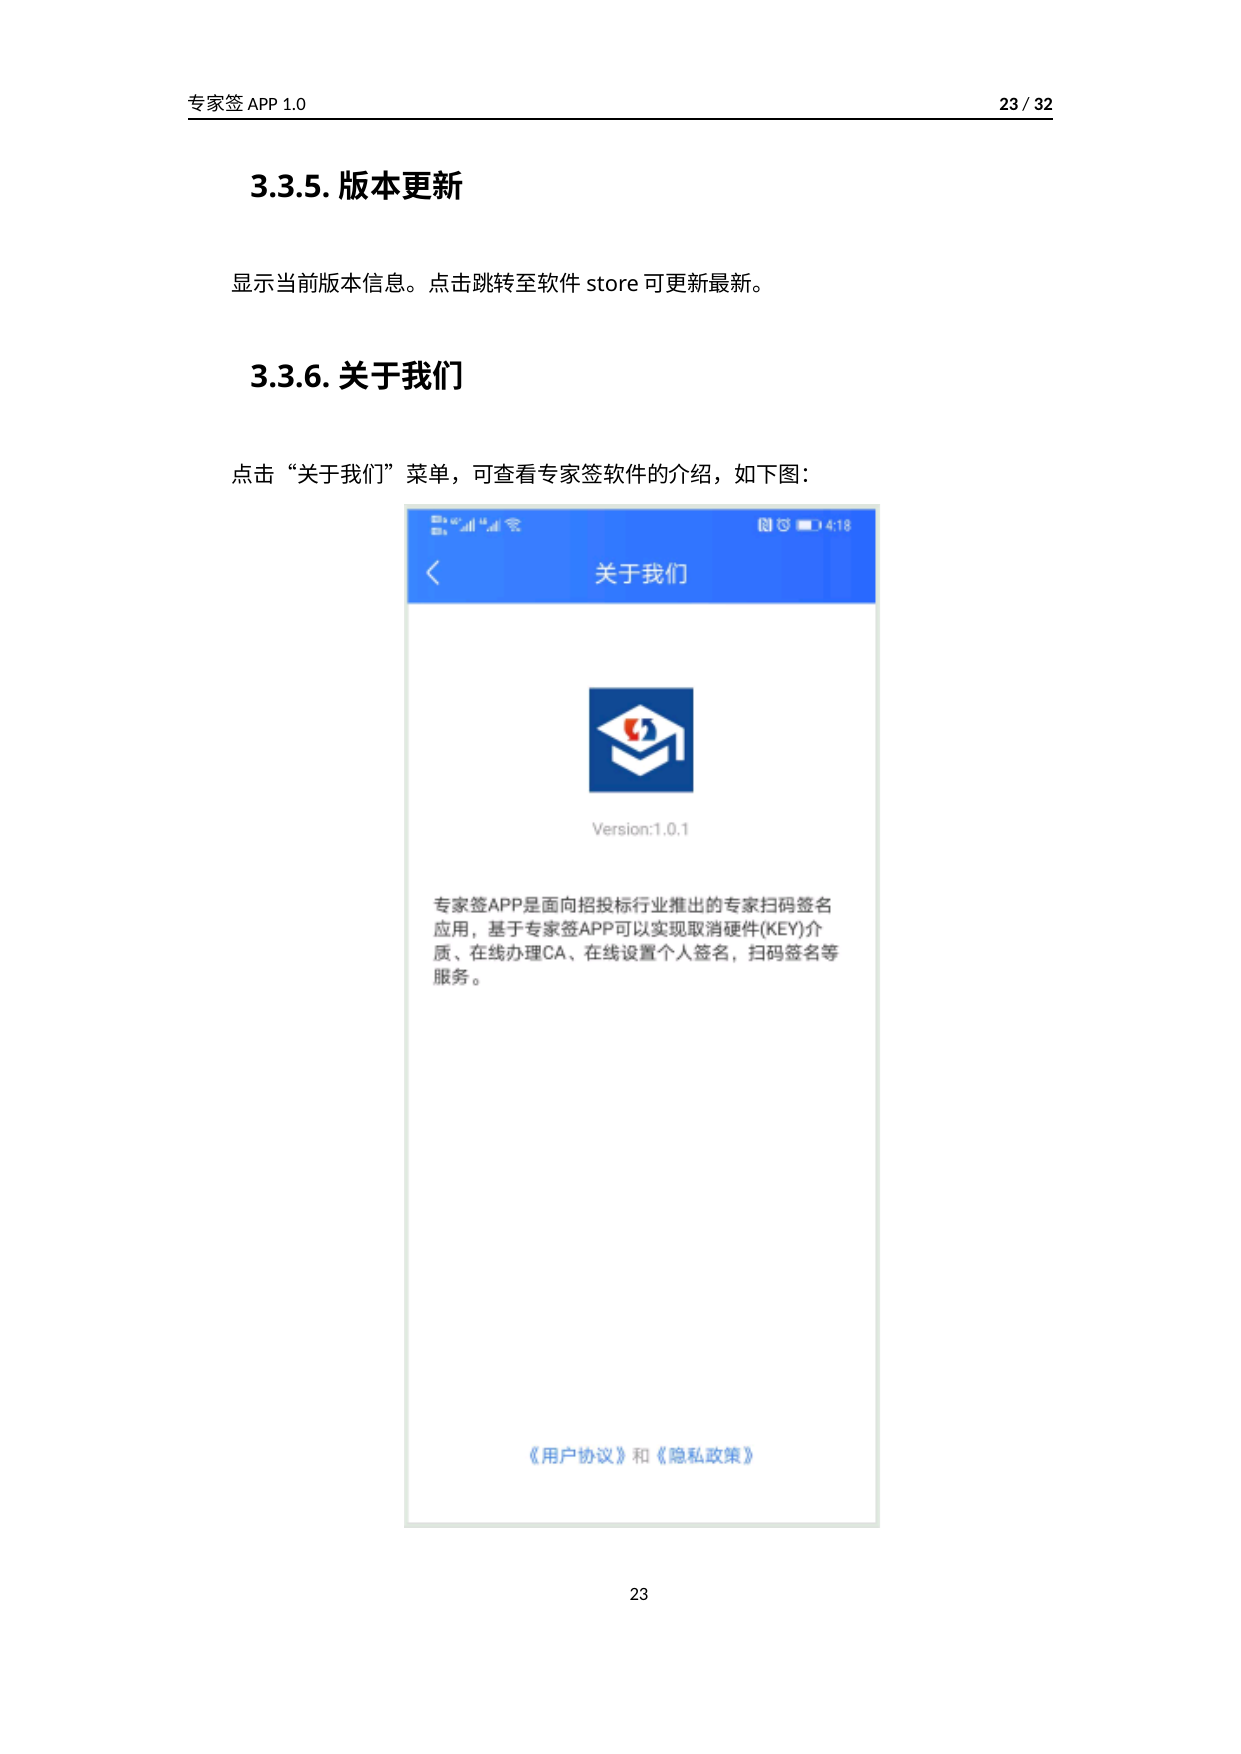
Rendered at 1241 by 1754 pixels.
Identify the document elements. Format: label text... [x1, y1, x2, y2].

picture [404, 504, 880, 1528]
text 点击“关于我们”菜单，可查看专家签软件的介绍，如下图： [187, 456, 1053, 489]
text 显示当前版本信息。点击跳转至软件 store可更新最新。 [187, 266, 1053, 298]
subtitle 版本更新 [187, 151, 1053, 216]
subtitle 关于我们 [187, 341, 1053, 406]
